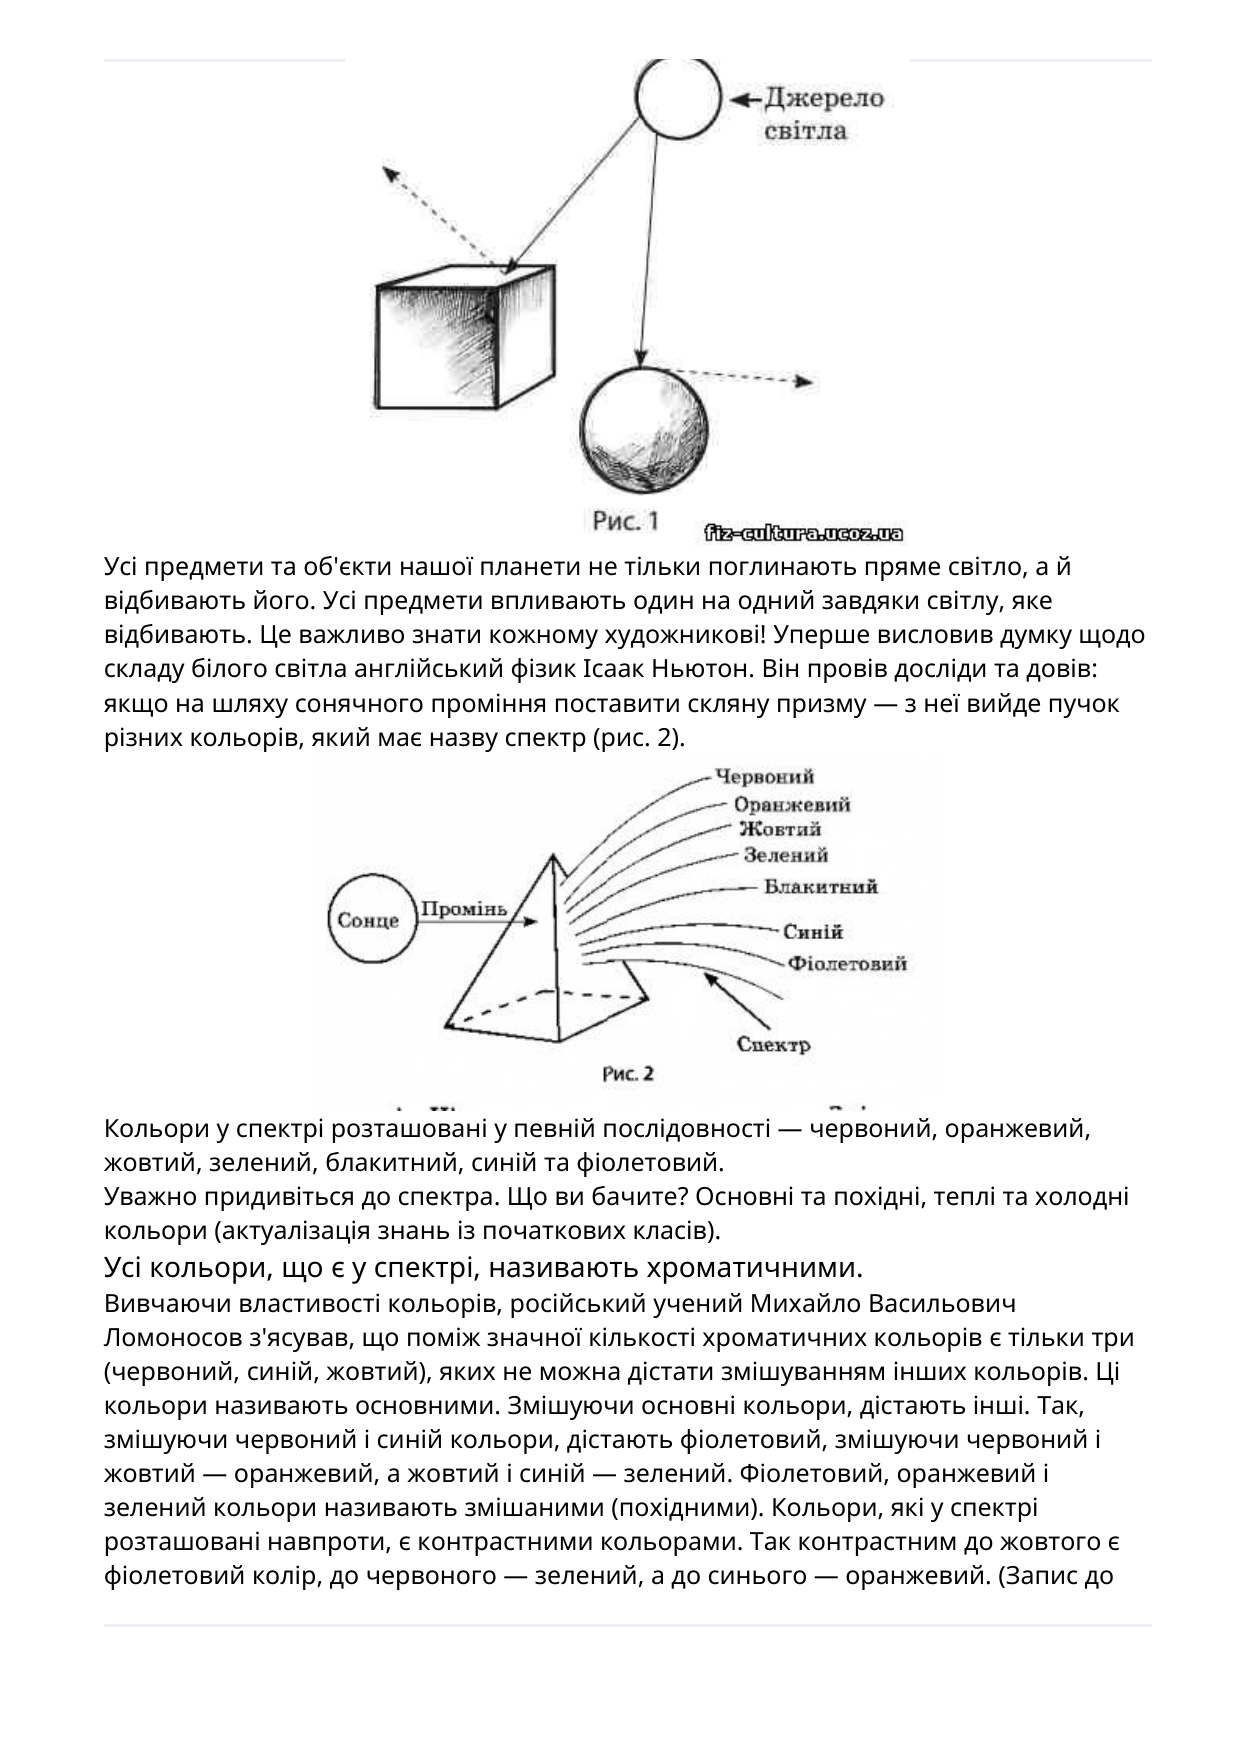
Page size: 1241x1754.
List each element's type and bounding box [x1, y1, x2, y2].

picture [345, 59, 910, 549]
table_cell [104, 62, 1152, 1624]
picture [314, 753, 941, 1111]
